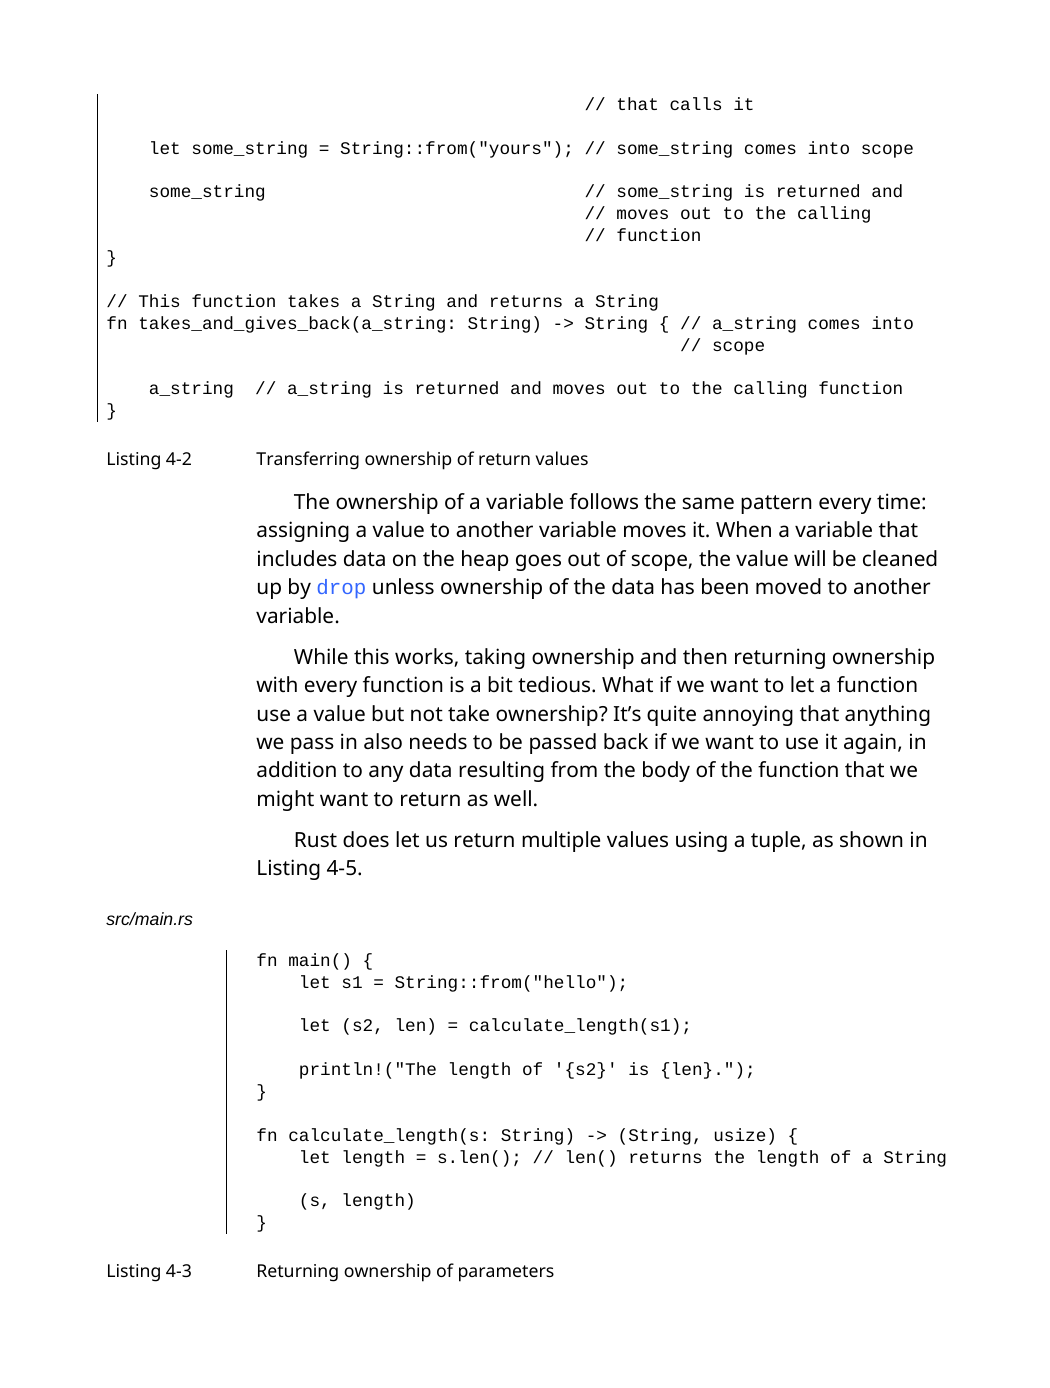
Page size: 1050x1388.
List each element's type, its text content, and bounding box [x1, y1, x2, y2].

text println!("The length of '{s2}' is {len}."); [227, 1059, 950, 1081]
text // scope [106, 334, 950, 356]
text let some_string = String::from("yours"); // some_string comes into scope [106, 137, 950, 159]
text } [106, 247, 950, 269]
text // This function takes a String and returns a String [106, 291, 950, 312]
text } [227, 1081, 950, 1103]
text } [106, 400, 950, 422]
text let (s2, len) = calculate_length(s1); [227, 1015, 950, 1037]
text // that calls it [106, 94, 950, 116]
text fn takes_and_gives_back(a_string: String) -> String { // a_string comes into [106, 312, 950, 334]
text (s, length) [227, 1190, 950, 1212]
text a_string // a_string is returned and moves out to the calling function [106, 378, 950, 400]
list Transferring ownership of return values [106, 447, 950, 471]
text Rust does let us return multiple values using a tuple, as shown in Listing 4-5. [256, 825, 950, 882]
text // moves out to the calling [106, 203, 950, 225]
text fn main() { [226, 949, 950, 971]
text src/main.rs [106, 907, 950, 929]
text let s1 = String::from("hello"); [227, 971, 950, 993]
text While this works, taking ownership and then returning ownership with every function is a bit tedious. What if we want to let a function use a value but not take ownership? It’s quite annoying that anything we pass in also needs to be passed back if we want to use it again, in addition to any data resulting from the body of the function that we might want to return as well. [256, 642, 950, 812]
text fn calculate_length(s: String) -> (String, usize) { [227, 1124, 950, 1146]
list Returning ownership of parameters [106, 1259, 950, 1283]
text // function [106, 225, 950, 247]
text some_string // some_string is returned and [106, 181, 950, 203]
text let length = s.len(); // len() returns the length of a String [227, 1146, 950, 1168]
text } [227, 1212, 950, 1234]
text The ownership of a variable follows the same pattern every time: assigning a value to another variable moves it. When a variable that includes data on the heap goes out of scope, the value will be cleaned up by drop unless ownership of the data has been moved to another variable. [256, 487, 950, 629]
